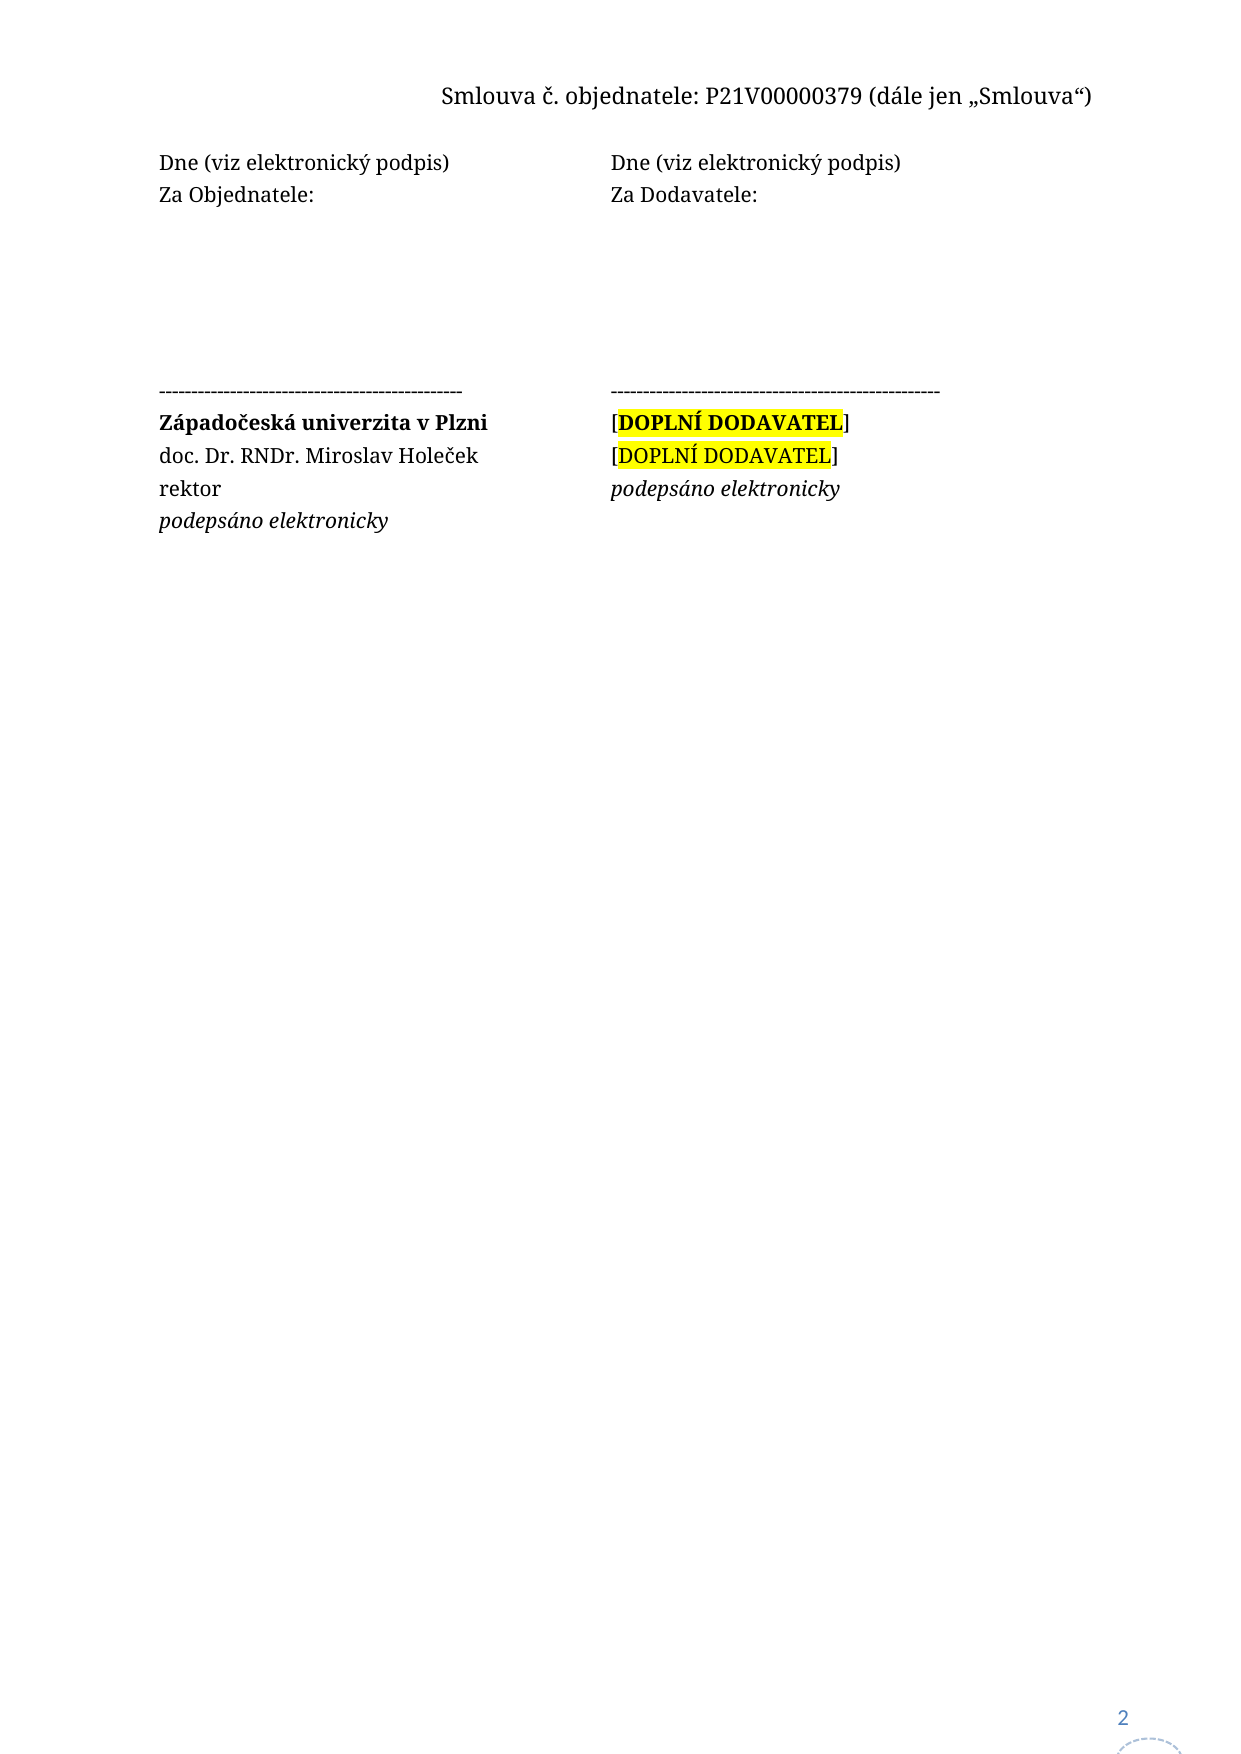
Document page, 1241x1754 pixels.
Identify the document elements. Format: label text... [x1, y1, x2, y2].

table_header Dne (viz elektronický podpis) Za Dodavatele: --------------------------------------------------- [DOPLNÍ DODAVATEL] [DOPLNÍ DODAVATEL] podepsáno elektronicky [599, 148, 1051, 539]
table_header Dne (viz elektronický podpis) Za Objednatele: ----------------------------------------------- Západočeská univerzita v Plzni doc. Dr. RNDr. Miroslav Holeček rektor podepsáno elektronicky [148, 148, 599, 539]
